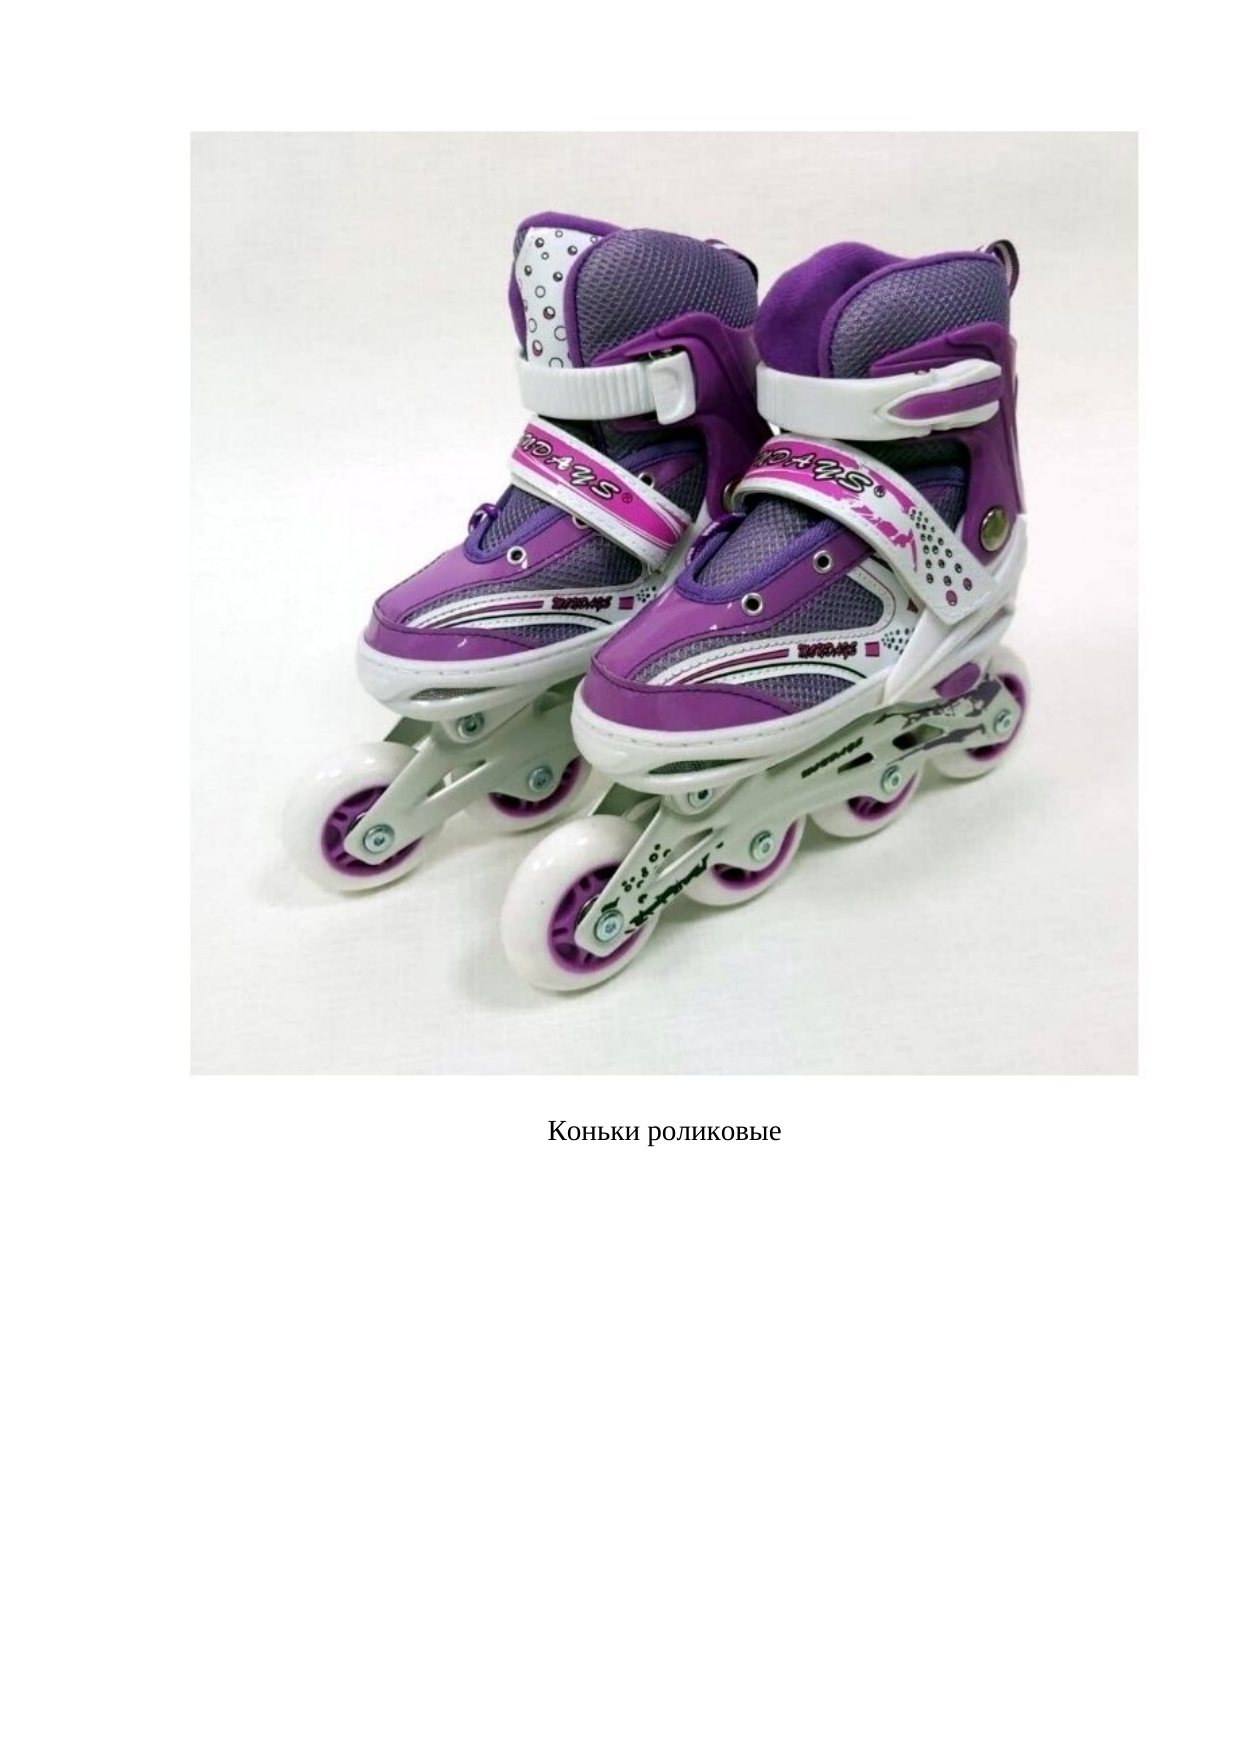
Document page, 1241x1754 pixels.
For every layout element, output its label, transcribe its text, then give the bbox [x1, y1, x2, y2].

text Коньки роликовые [177, 1113, 1152, 1147]
picture [177, 118, 1152, 1089]
